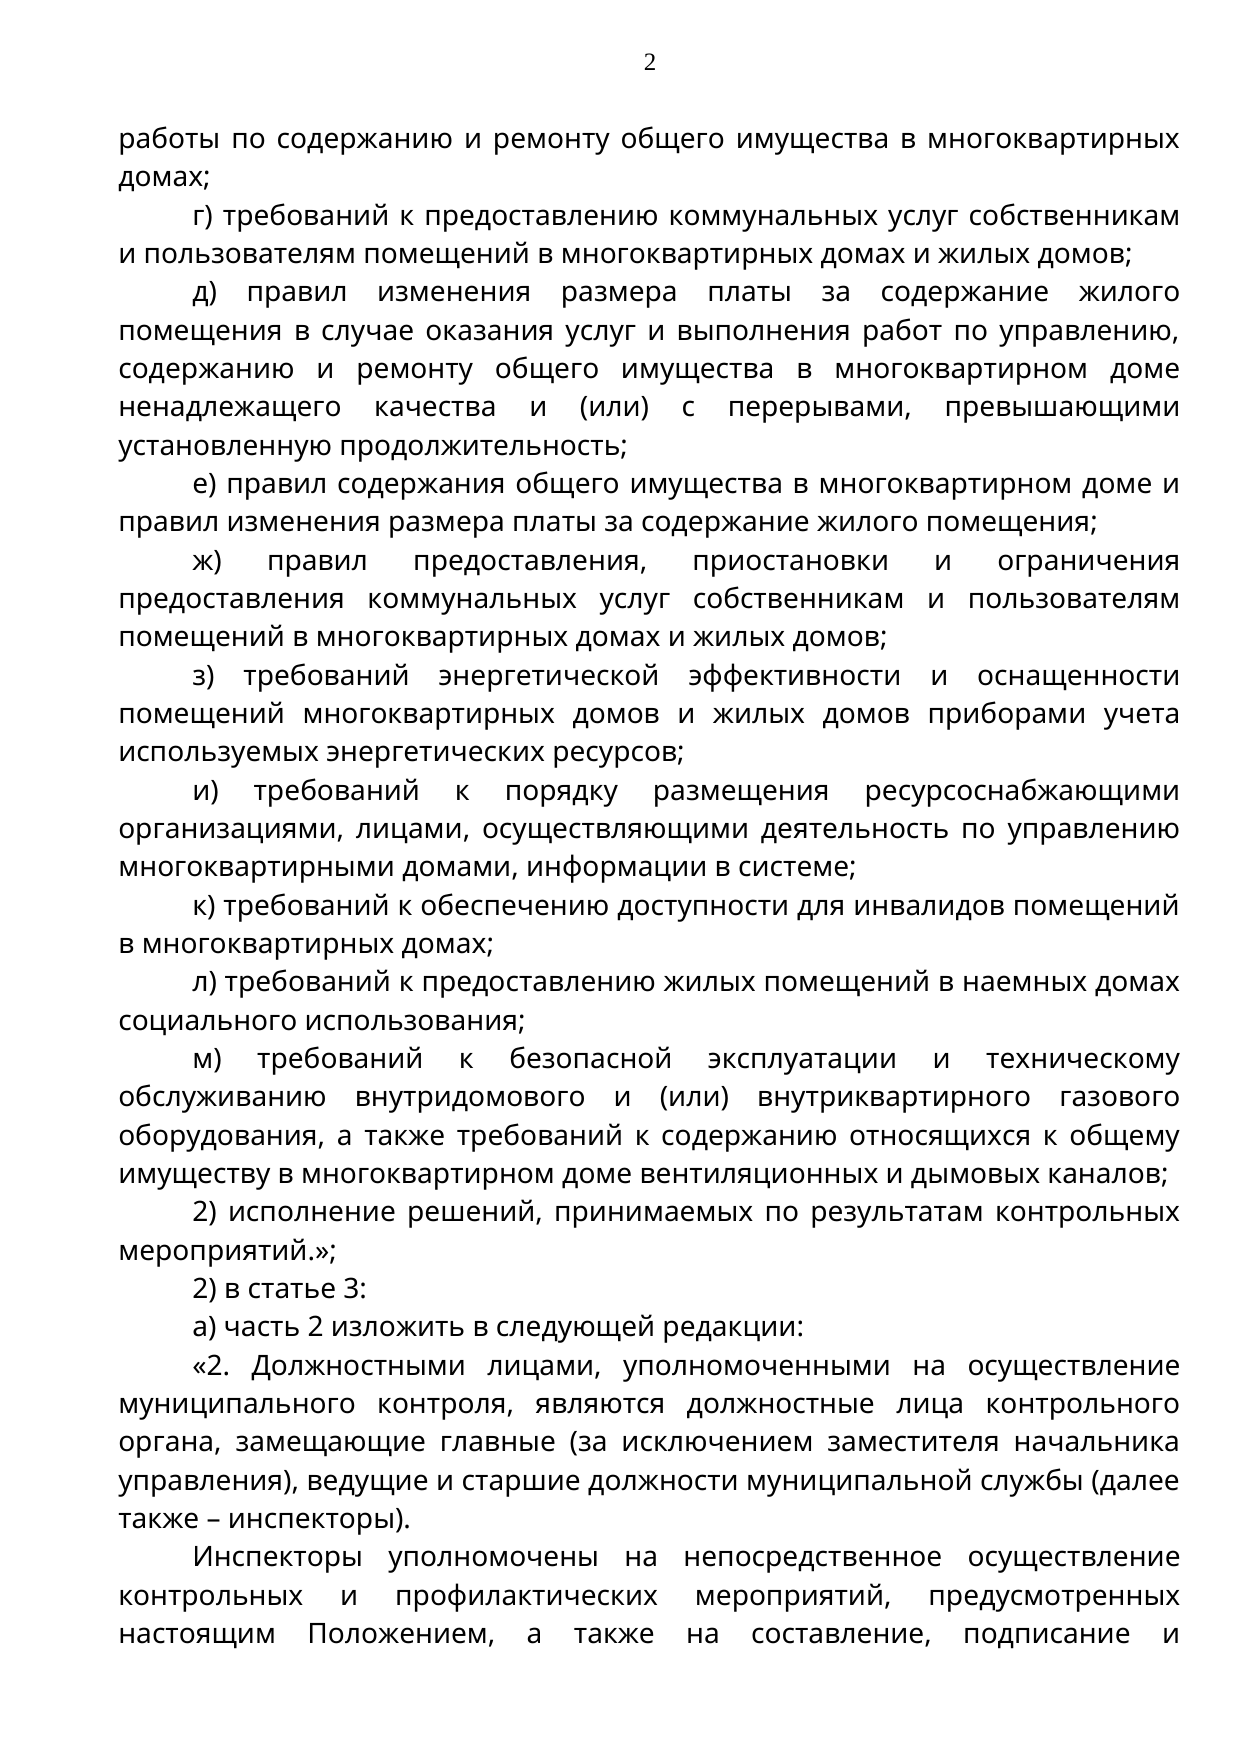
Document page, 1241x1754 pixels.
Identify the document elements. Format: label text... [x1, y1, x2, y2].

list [118, 1536, 1181, 1651]
list и) требований к порядку размещения ресурсоснабжающими организациями, лицами, осуществляющими деятельность по управлению многоквартирными домами, информации в системе; [118, 770, 1181, 885]
list ж) правил предоставления, приостановки и ограничения предоставления коммунальных услуг собственникам и пользователям помещений в многоквартирных домах и жилых домов; [118, 540, 1181, 655]
list з) требований энергетической эффективности и оснащенности помещений многоквартирных домов и жилых домов приборами учета используемых энергетических ресурсов; [118, 655, 1181, 770]
list в статье 3: [118, 1268, 1181, 1306]
list 2) исполнение решений, принимаемых по результатам контрольных мероприятий.»; [118, 1191, 1181, 1268]
list г) требований к предоставлению коммунальных услуг собственникам и пользователям помещений в многоквартирных домах и жилых домов; [118, 195, 1181, 271]
list а) часть 2 изложить в следующей редакции: [118, 1306, 1181, 1345]
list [118, 118, 1181, 195]
list л) требований к предоставлению жилых помещений в наемных домах социального использования; [118, 961, 1181, 1038]
list е) правил содержания общего имущества в многоквартирном доме и правил изменения размера платы за содержание жилого помещения; [118, 463, 1181, 540]
list д) правил изменения размера платы за содержание жилого помещения в случае оказания услуг и выполнения работ по управлению, содержанию и ремонту общего имущества в многоквартирном доме ненадлежащего качества и (или) с перерывами, превышающими установленную продолжительность; [118, 271, 1181, 463]
list «2. Должностными лицами, уполномоченными на осуществление муниципального контроля, являются должностные лица контрольного органа, замещающие главные (за исключением заместителя начальника управления), ведущие и старшие должности муниципальной службы (далее также – инспекторы). [118, 1345, 1181, 1536]
list м) требований к безопасной эксплуатации и техническому обслуживанию внутридомового и (или) внутриквартирного газового оборудования, а также требований к содержанию относящихся к общему имуществу в многоквартирном доме вентиляционных и дымовых каналов; [118, 1038, 1181, 1191]
list к) требований к обеспечению доступности для инвалидов помещений в многоквартирных домах; [118, 885, 1181, 961]
